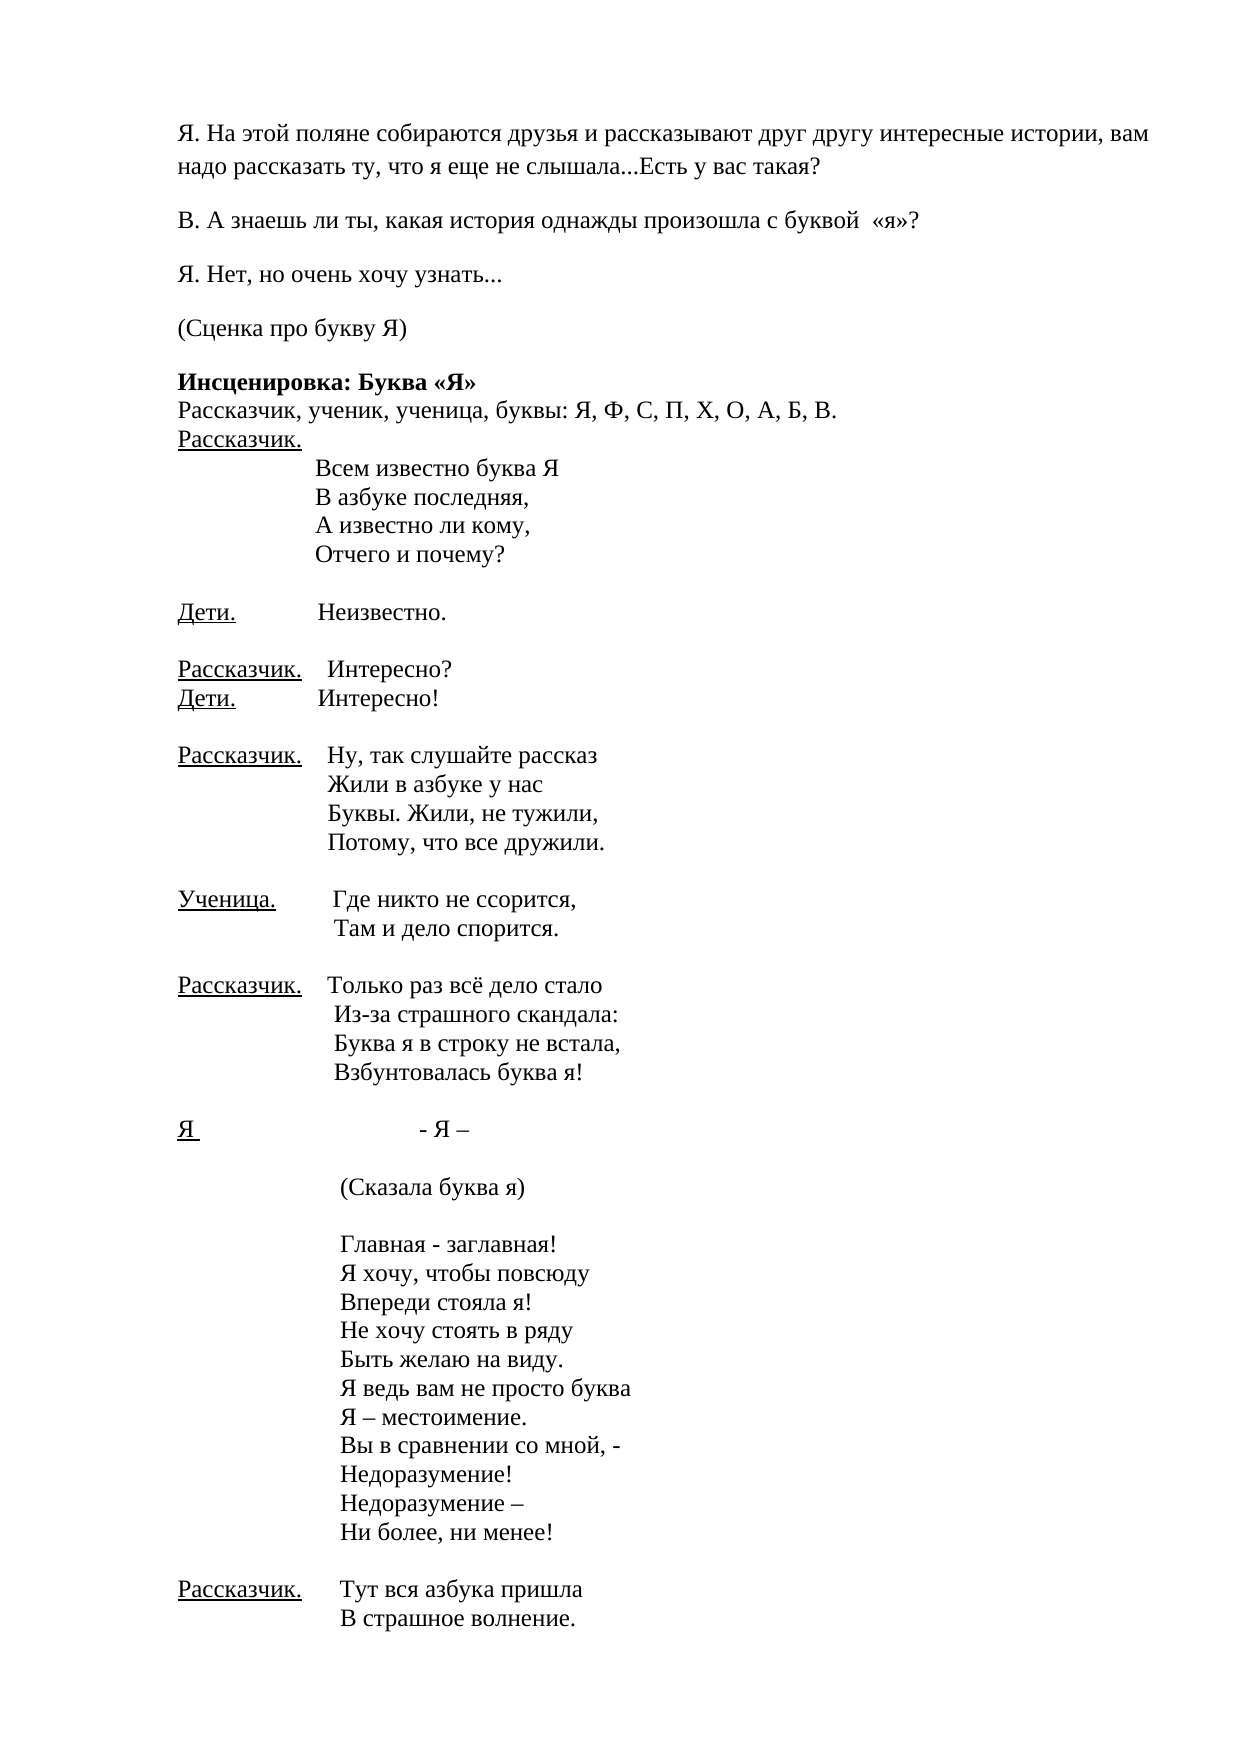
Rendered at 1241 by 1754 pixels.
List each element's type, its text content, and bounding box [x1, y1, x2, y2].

text Рассказчик. Тут вся азбука пришла [177, 1574, 1152, 1603]
text (Сказала буква я) [177, 1172, 1152, 1200]
text Недоразумение – [177, 1488, 1152, 1517]
text Всем известно буква Я [177, 453, 1152, 482]
text Дети. Неизвестно. [177, 597, 1152, 625]
text Буквы. Жили, не тужили, [177, 798, 1152, 827]
text Дети. Интересно! [177, 683, 1152, 712]
text (Сценка про букву Я) [177, 313, 1152, 341]
text В. А знаешь ли ты, какая история однажды произошла с буквой «я»? [177, 205, 1152, 234]
text Рассказчик. Только раз всё дело стало [177, 970, 1152, 999]
text Рассказчик. [177, 424, 1152, 453]
text Вы в сравнении со мной, - [177, 1430, 1152, 1459]
text Я – местоимение. [177, 1402, 1152, 1430]
text Не хочу стоять в ряду [177, 1315, 1152, 1344]
text Рассказчик. Интересно? [177, 654, 1152, 683]
text Главная - заглавная! [177, 1229, 1152, 1258]
text Ученица. Где никто не ссорится, [177, 884, 1152, 913]
text Там и дело спорится. [177, 913, 1152, 942]
text Рассказчик, ученик, ученица, буквы: Я, Ф, С, П, Х, О, А, Б, В. [177, 395, 1152, 424]
text В азбуке последняя, [177, 482, 1152, 510]
text Я хочу, чтобы повсюду [177, 1258, 1152, 1287]
text Взбунтовалась буква я! [177, 1057, 1152, 1085]
text Я. На этой поляне собираются друзья и рассказывают друг другу интересные истории, вам надо рассказать ту, что я еще не слышала...Есть у вас такая? [177, 118, 1152, 180]
text Я. Нет, но очень хочу узнать... [177, 259, 1152, 288]
text Отчего и почему? [177, 539, 1152, 568]
text Быть желаю на виду. [177, 1344, 1152, 1373]
text Буква я в строку не встала, [177, 1028, 1152, 1057]
text Из-за страшного скандала: [177, 999, 1152, 1028]
text В страшное волнение. [177, 1603, 1152, 1632]
text Жили в азбуке у нас [177, 769, 1152, 798]
text Инсценировка: Буква «Я» [177, 367, 1152, 395]
text Я - Я – [177, 1114, 1152, 1143]
text Ни более, ни менее! [177, 1517, 1152, 1545]
text А известно ли кому, [177, 510, 1152, 539]
text Рассказчик. Ну, так слушайте рассказ [177, 740, 1152, 769]
text Недоразумение! [177, 1459, 1152, 1488]
text Я ведь вам не просто буква [177, 1373, 1152, 1402]
text Впереди стояла я! [177, 1287, 1152, 1315]
text Потому, что все дружили. [177, 827, 1152, 855]
